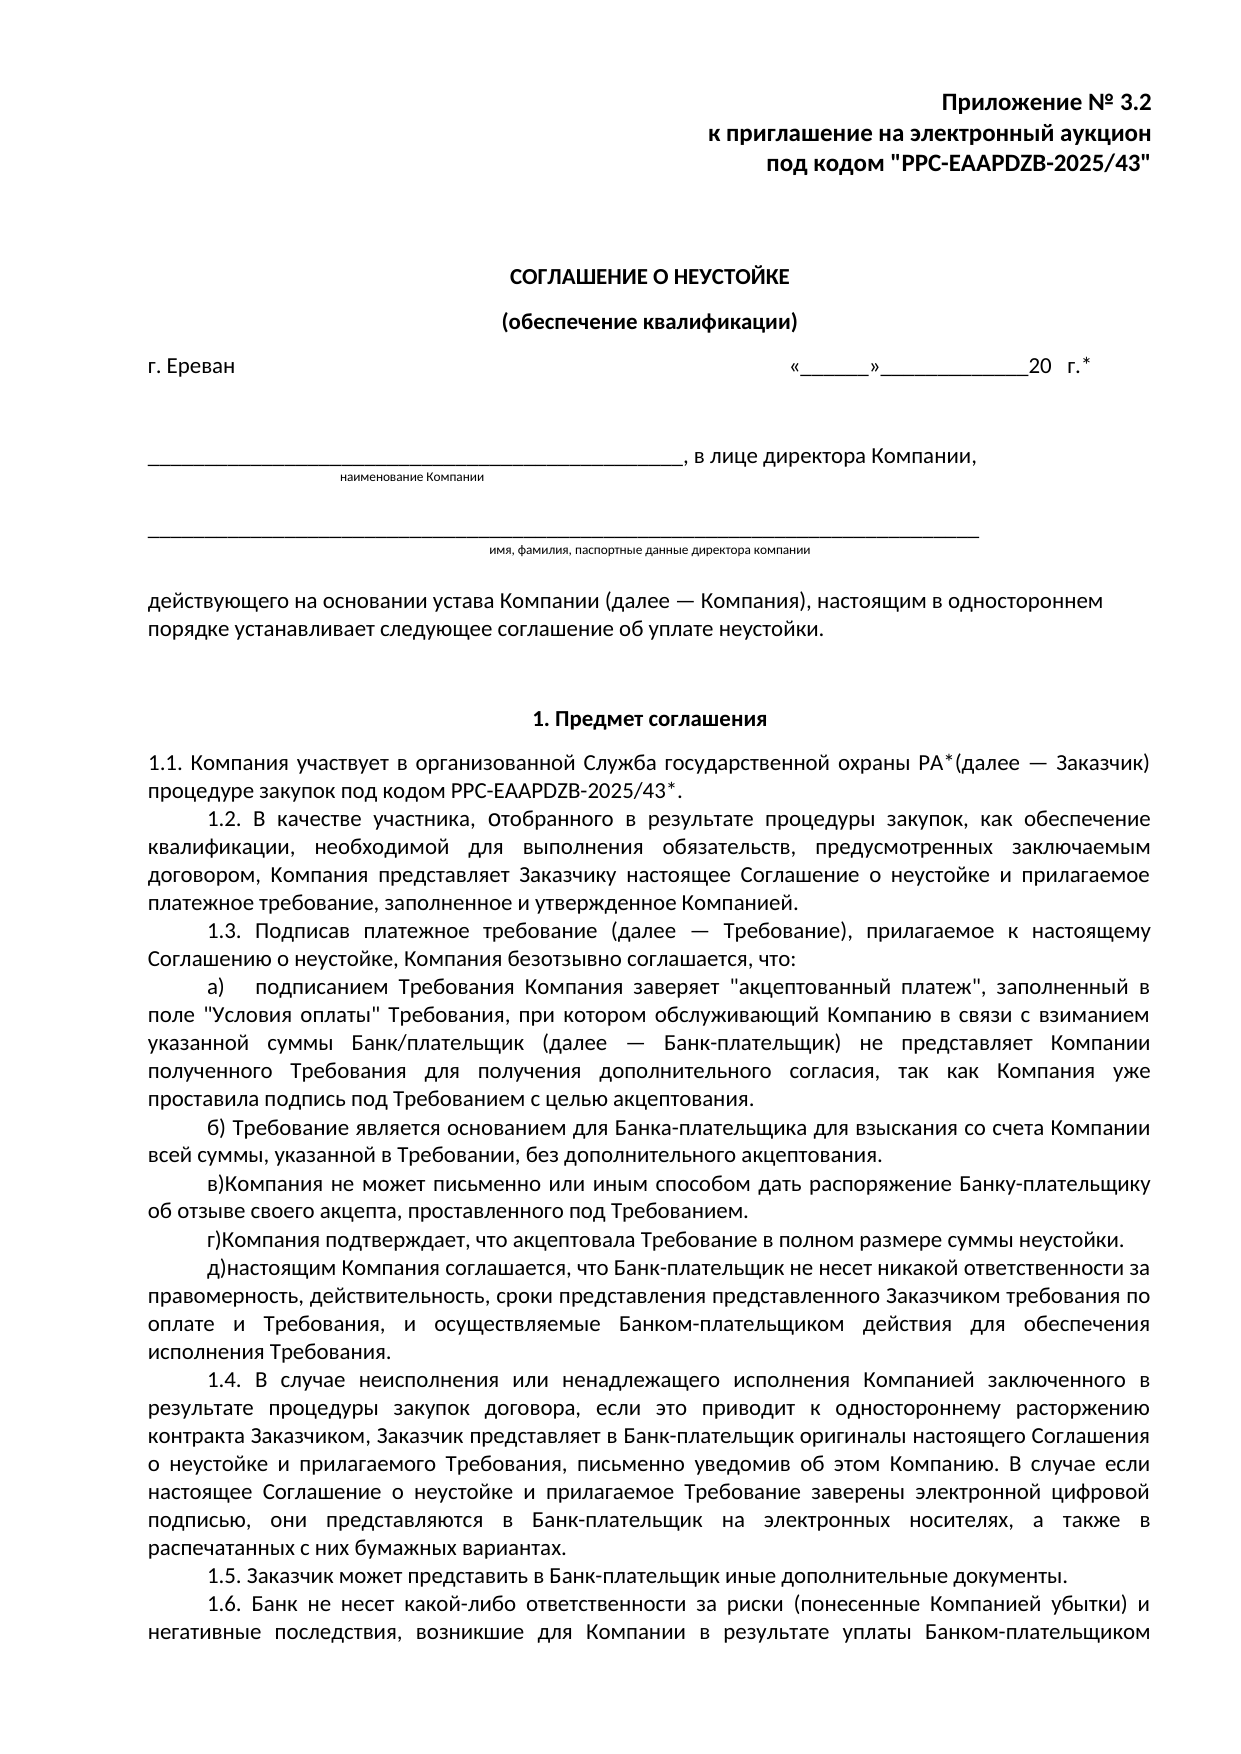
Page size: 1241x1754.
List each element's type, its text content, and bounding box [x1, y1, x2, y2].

text 1.3. Подписав платежное требование (далее — Требование), прилагаемое к настоящему Соглашению о неустойке, Компания безотзывно соглашается, что: [148, 916, 1152, 972]
text _________________________________________________________________________ [148, 513, 1152, 542]
text _______________________________________________, в лице директора Компании, [148, 441, 1152, 469]
text порядке устанавливает следующее соглашение об уплате неустойки. [148, 614, 1152, 642]
text а) подписанием Требования Компания заверяет "акцептованный платеж", заполненный в поле "Условия оплаты" Требования, при котором обслуживающий Компанию в связи с взиманием указанной суммы Банк/плательщик (далее — Банк-плательщик) не представляет Компании полученного Требования для получения дополнительного согласия, так как Компания уже проставила подпись под Требованием с целью акцептования. [148, 972, 1152, 1113]
table_header «______»_____________20 г.* [635, 351, 1104, 396]
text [148, 1589, 1152, 1645]
text 1.4. В случае неисполнения или ненадлежащего исполнения Компанией заключенного в результате процедуры закупок договора, если это приводит к одностороннему расторжению контракта Заказчиком, Заказчик представляет в Банк-плательщик оригиналы настоящего Соглашения о неустойке и прилагаемого Требования, письменно уведомив об этом Компанию. В случае если настоящее Соглашение о неустойке и прилагаемое Требование заверены электронной цифровой подписью, они представляются в Банк-плательщик на электронных носителях, а также в распечатанных с них бумажных вариантах. [148, 1365, 1152, 1561]
text к приглашение на электронный аукцион [177, 117, 1152, 147]
text г)Компания подтверждает, что акцептовала Требование в полном размере суммы неустойки. [148, 1225, 1152, 1253]
text б) Требование является основанием для Банка-плательщика для взыскания со счета Компании всей суммы, указанной в Требовании, без дополнительного акцептования. [148, 1113, 1152, 1169]
text действующего на основании устава Компании (далее — Компания), настоящим в одностороннем [148, 586, 1152, 614]
text под кодом "PPC-EAAPDZB-2025/43" [177, 147, 1152, 178]
text СОГЛАШЕНИЕ О НЕУСТОЙКЕ [148, 262, 1152, 290]
text 1. Предмет соглашения [148, 704, 1152, 732]
text в)Компания не может письменно или иным способом дать распоряжение Банку-плательщику об отзыве своего акцепта, проставленного под Требованием. [148, 1169, 1152, 1225]
text 1.2. В качестве участника, օтобранного в результате процедуры закупок, как обеспечение квалификации, необходимой для выполнения обязательств, предусмотренных заключаемым договором, Kомпания представляет Заказчику настоящее Соглашение о неустойке и прилагаемое платежное требование, заполненное и утвержденное Компанией. [148, 804, 1152, 916]
text имя, фамилия, паспортные данные директора компании [148, 542, 1152, 569]
text Приложение № 3.2 [148, 86, 1152, 117]
text 1.5. Заказчик может представить в Банк-плательщик иные дополнительные документы. [148, 1561, 1152, 1589]
table_header г. Ереван [136, 351, 635, 396]
text 1.1. Компания участвует в организованной Служба государственной охраны РА*(далее — Заказчик) процедуре закупок под кодом PPC-EAAPDZB-2025/43*. [148, 748, 1152, 804]
text д)настоящим Компания соглашается, что Банк-плательщик не несет никакой ответственности за правомерность, действительность, сроки представления представленного Заказчиком требования по оплате и Требования, и осуществляемые Банком-плательщиком действия для обеспечения исполнения Требования. [148, 1253, 1152, 1365]
text (обеспечение квалификации) [148, 307, 1152, 335]
text наименование Компании [340, 469, 1152, 497]
